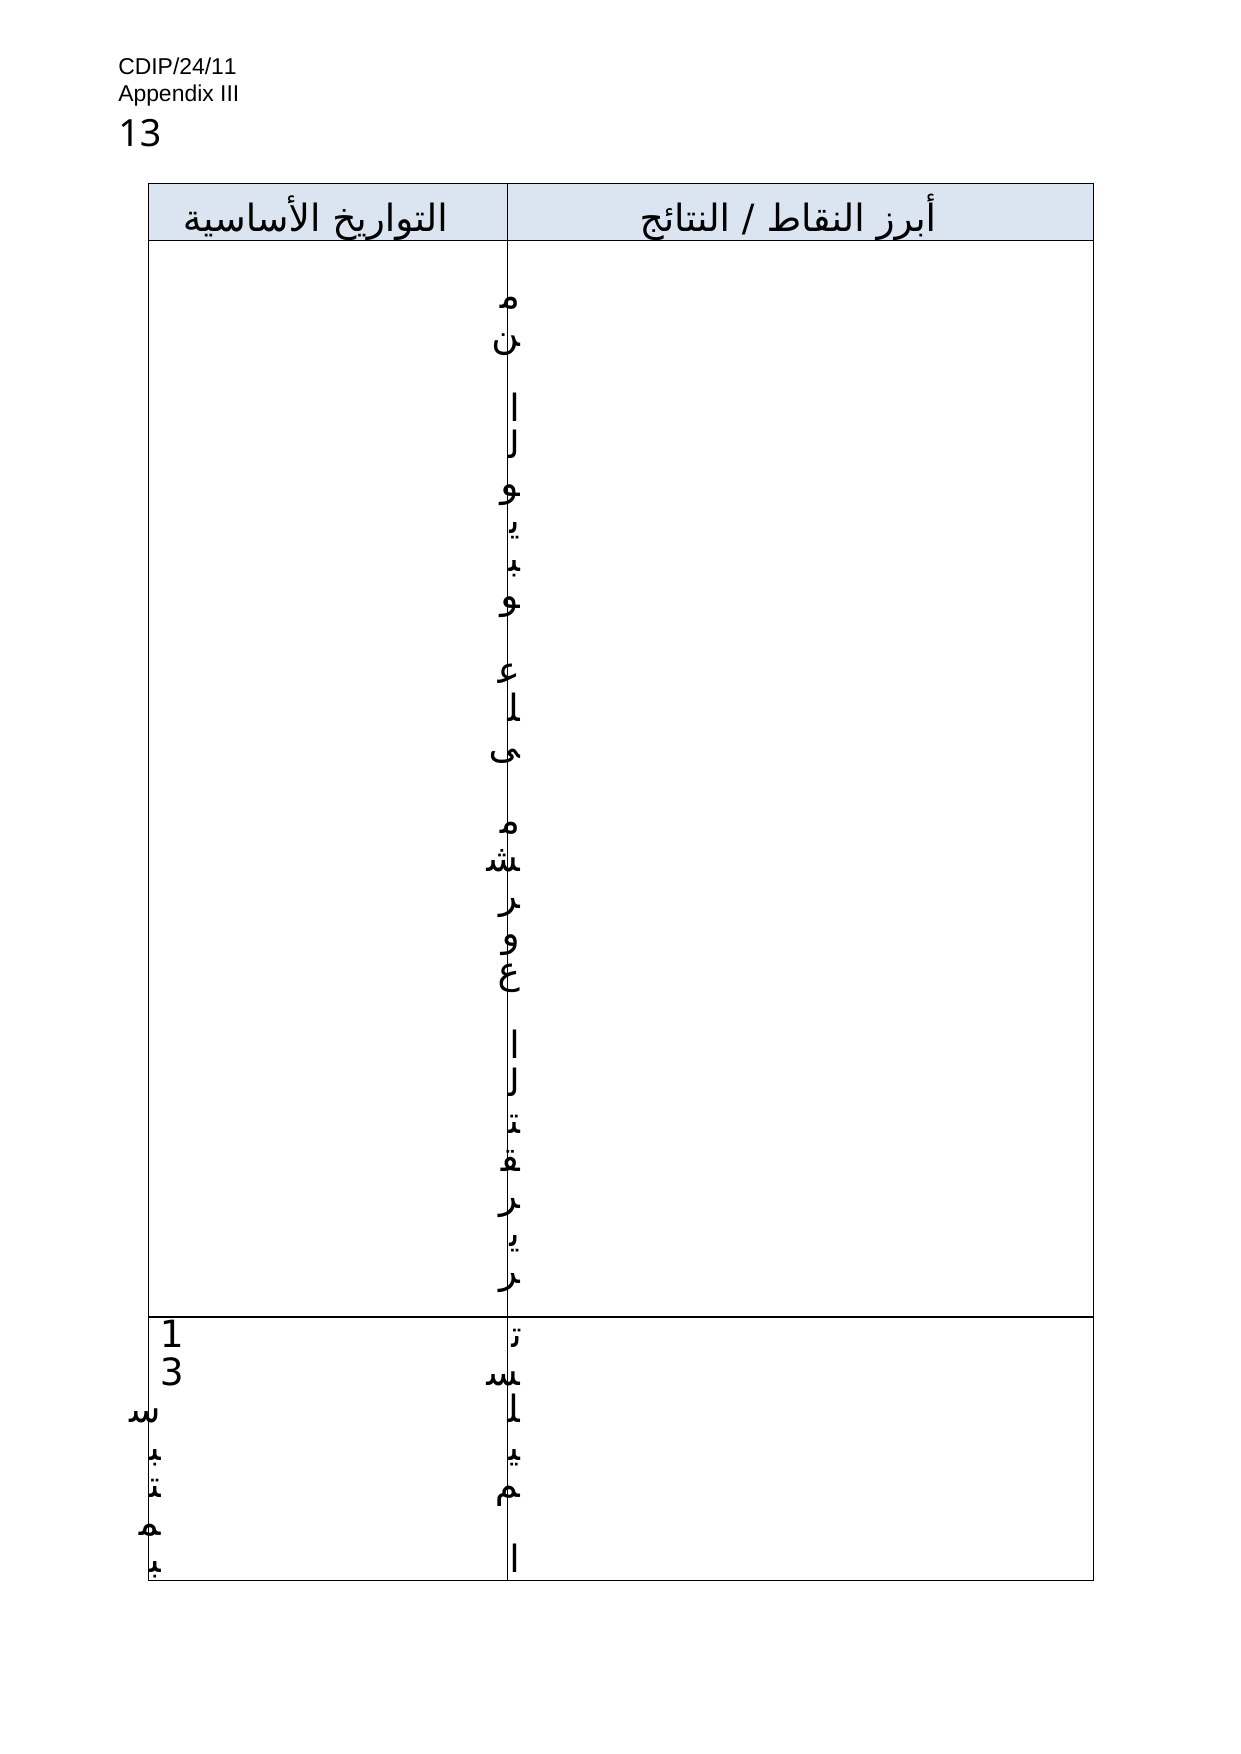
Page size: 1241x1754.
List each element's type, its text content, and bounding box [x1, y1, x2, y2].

table_cell 13 سبتمبر 2019 [149, 1318, 507, 1580]
table_cell تسليم التقرير النهائي إلى الويبو [508, 1318, 1093, 1580]
table_header التواريخ الأساسية [149, 184, 507, 240]
table_cell 6 سبتمبر 2019 [149, 241, 507, 1316]
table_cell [508, 241, 1093, 1316]
table_header أبرز النقاط / النتائج [508, 184, 1093, 240]
